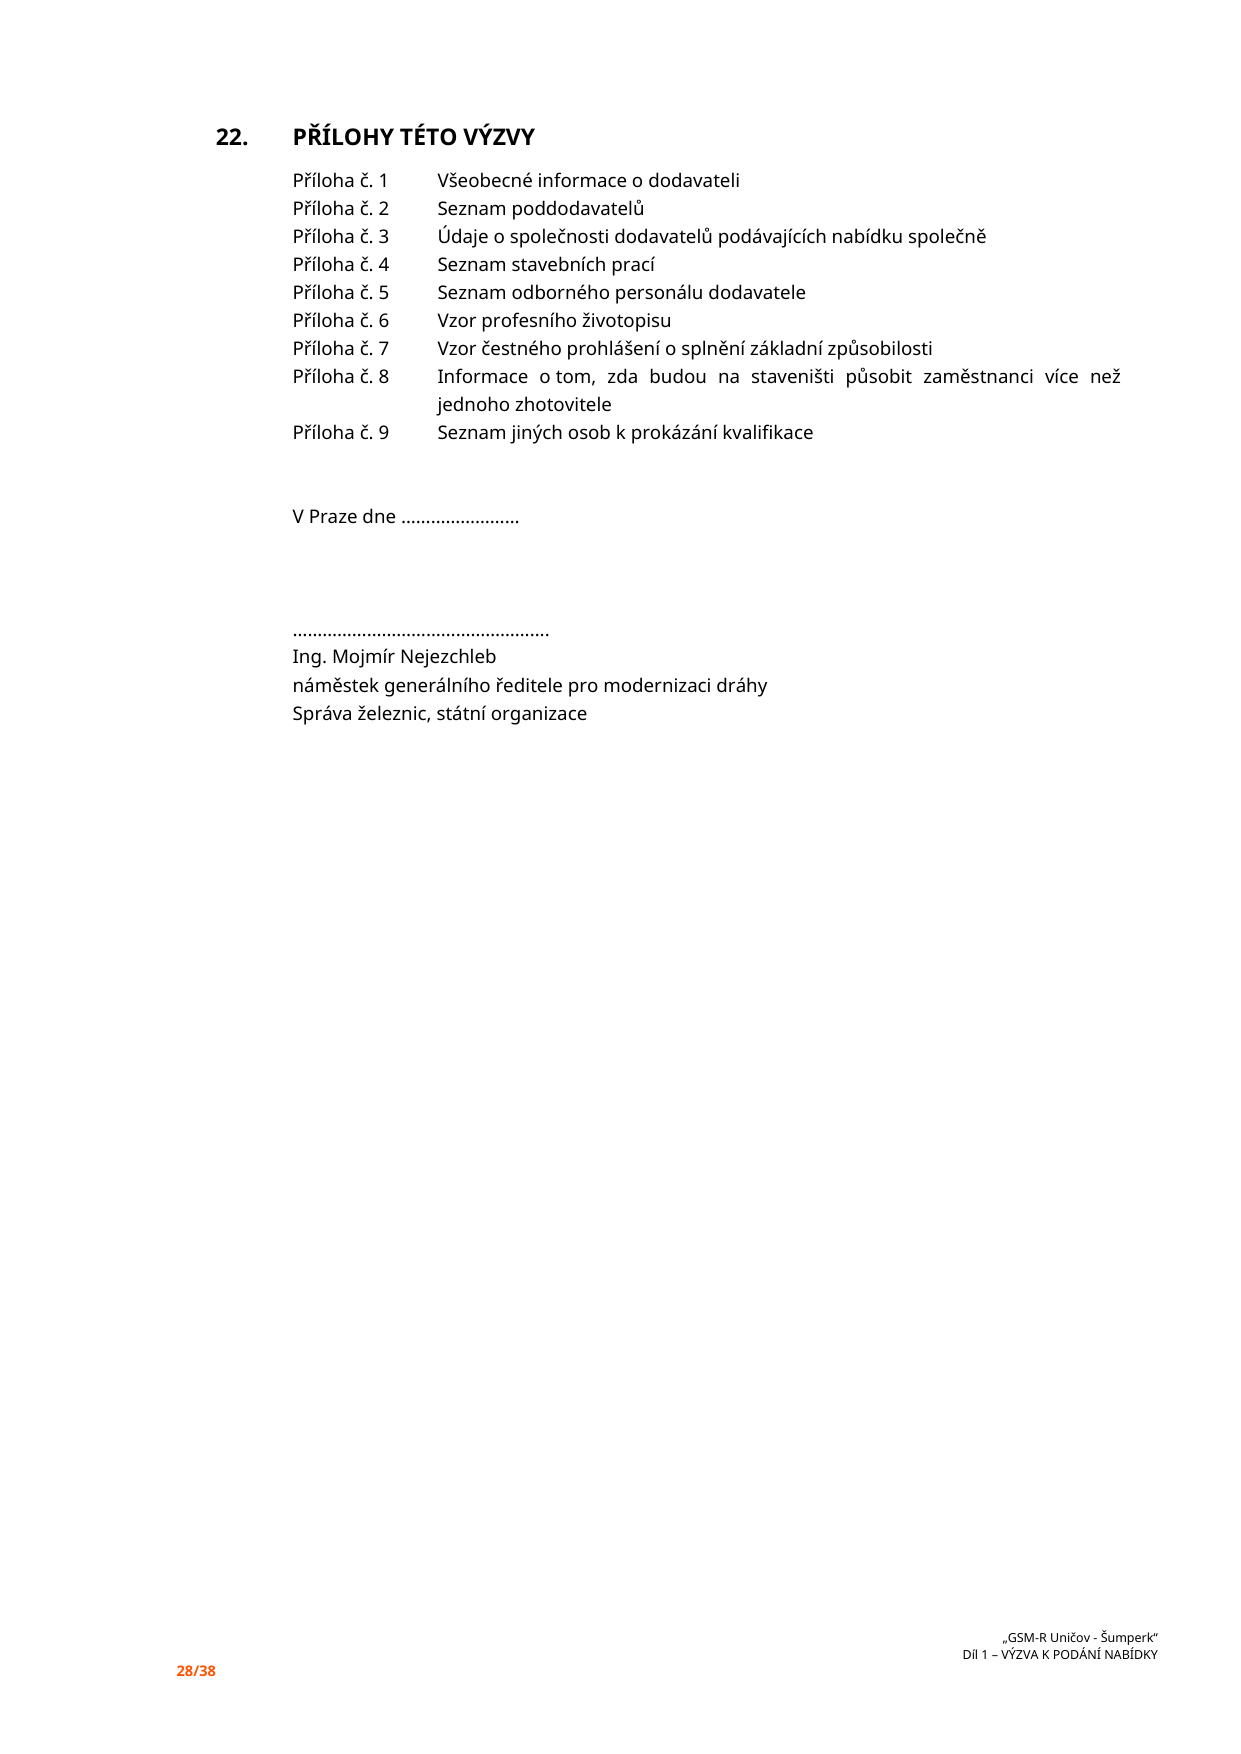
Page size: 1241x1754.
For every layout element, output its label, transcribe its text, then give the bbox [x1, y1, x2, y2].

text Příloha č. 7 Vzor čestného prohlášení o splnění základní způsobilosti [292, 336, 1122, 361]
text Příloha č. 8 Informace o tom, zda budou na staveništi působit zaměstnanci více než jednoho zhotovitele [292, 364, 1122, 417]
text Příloha č. 6 Vzor profesního životopisu [292, 308, 1122, 333]
text Příloha č. 1 Všeobecné informace o dodavateli [292, 167, 1122, 193]
text Příloha č. 2 Seznam poddodavatelů [292, 196, 1122, 221]
text Příloha č. 5 Seznam odborného personálu dodavatele [292, 279, 1122, 305]
text Příloha č. 3 Údaje o společnosti dodavatelů podávajících nabídku společně [292, 223, 1122, 249]
text Příloha č. 4 Seznam stavebních prací [292, 252, 1122, 277]
text Správa železnic, státní organizace [292, 700, 1122, 725]
text ……………………………………………. [292, 616, 1122, 641]
text V Praze dne …………………… [292, 504, 1122, 529]
text PŘÍLOHY TÉTO VÝZVY [216, 121, 1122, 152]
text Příloha č. 9 Seznam jiných osob k prokázání kvalifikace [292, 420, 1122, 445]
text Ing. Mojmír Nejezchleb [292, 644, 1122, 669]
text náměstek generálního ředitele pro modernizaci dráhy [292, 672, 1122, 697]
